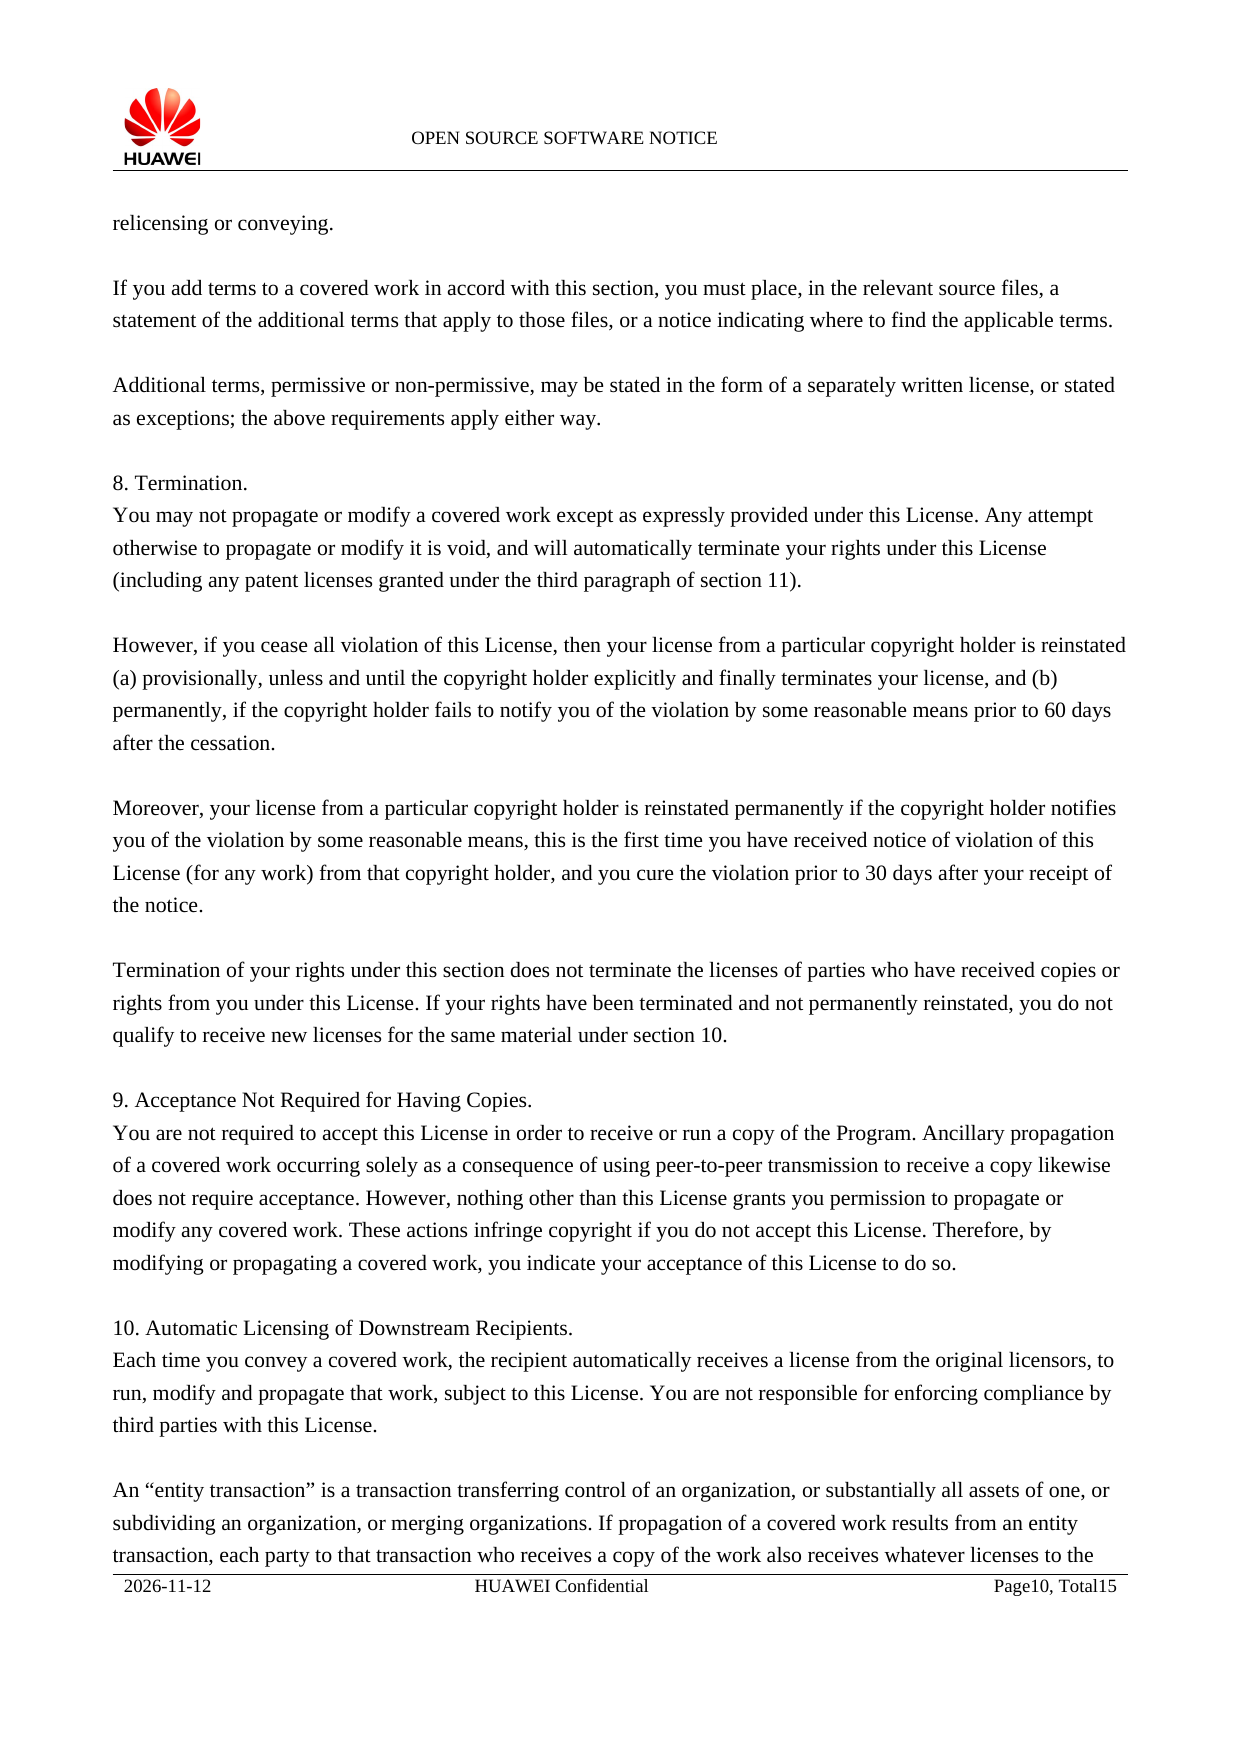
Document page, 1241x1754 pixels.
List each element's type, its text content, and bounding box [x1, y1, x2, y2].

picture [124, 88, 201, 165]
